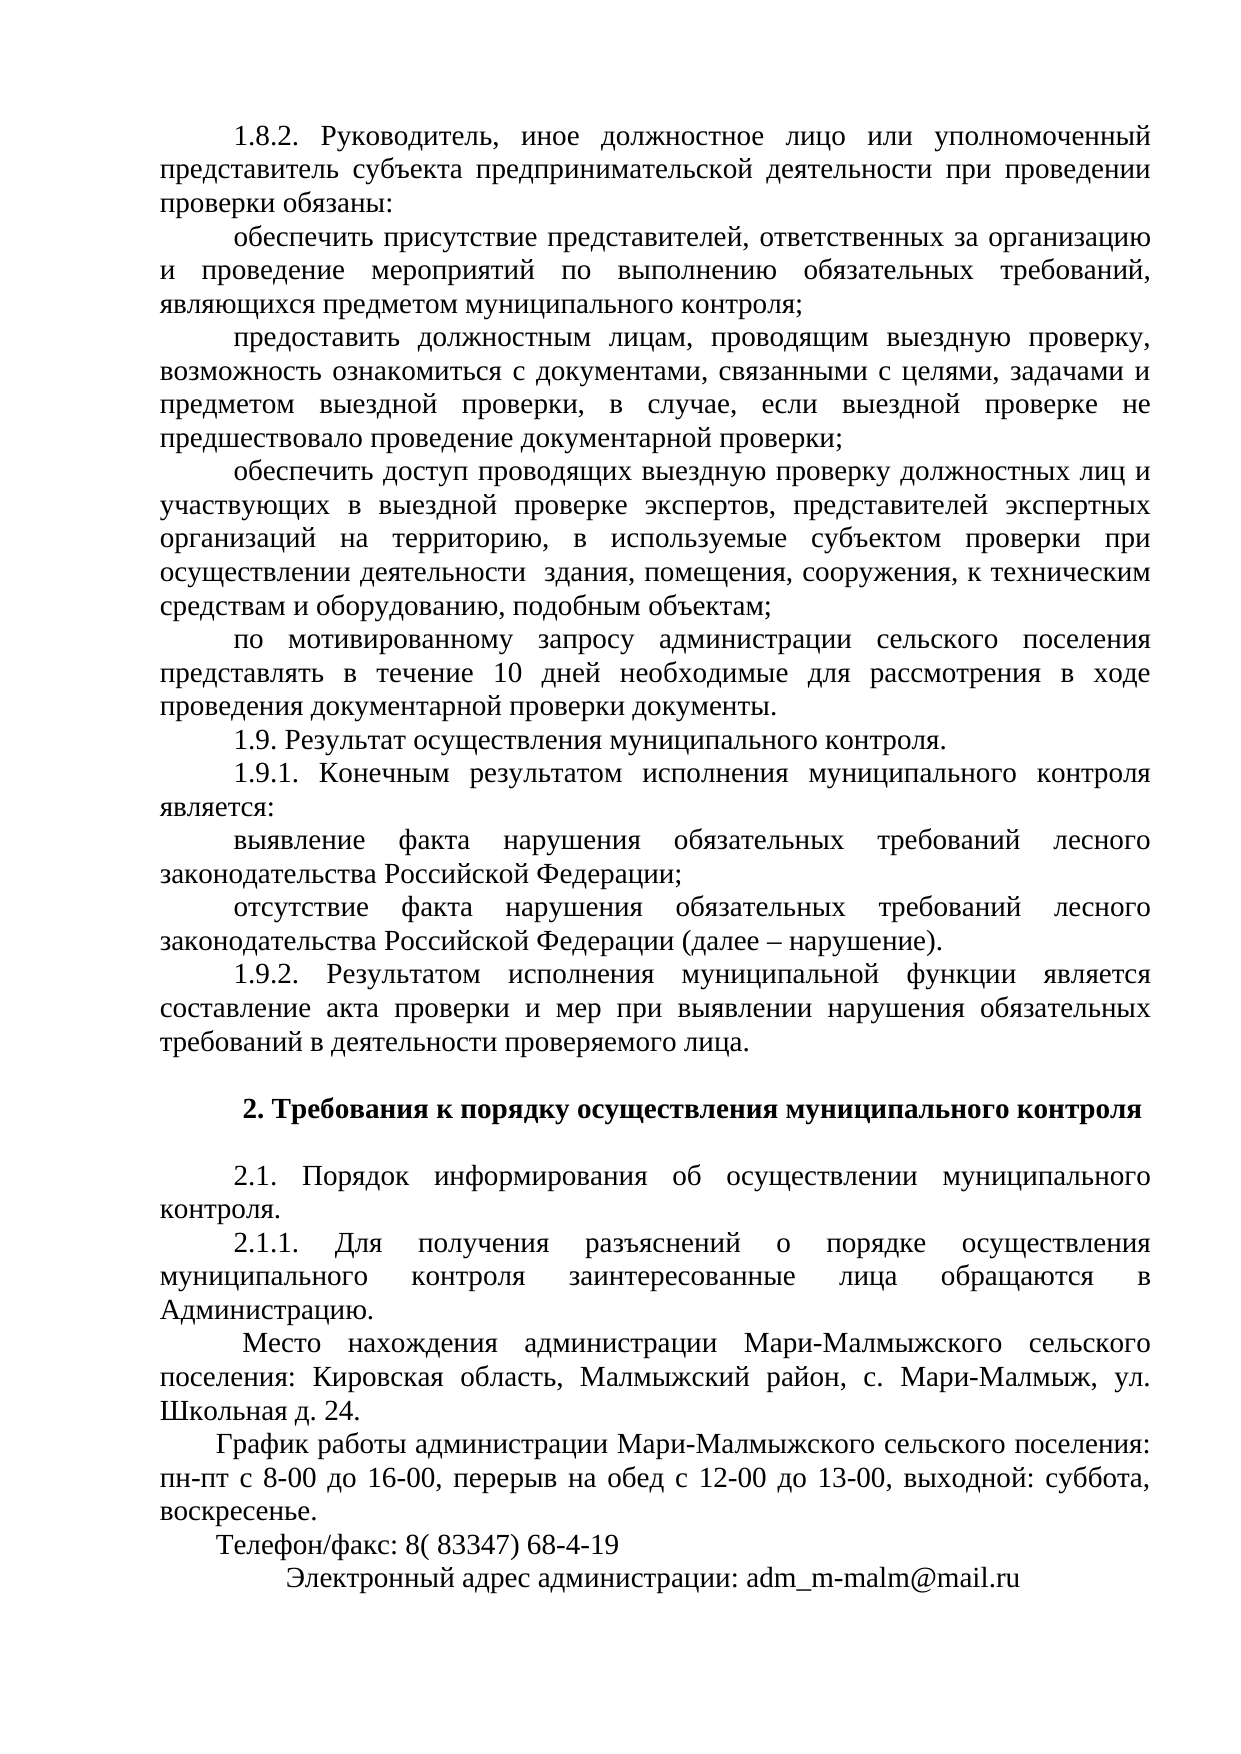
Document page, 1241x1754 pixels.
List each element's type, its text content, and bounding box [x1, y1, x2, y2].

text выявление факта нарушения обязательных требований лесного законодательства Российской Федерации; [159, 822, 1152, 889]
text 1.8.2. Руководитель, иное должностное лицо или уполномоченный представитель субъекта предпринимательской деятельности при проведении проверки обязаны: [159, 118, 1152, 219]
text 2.1.1. Для получения разъяснений о порядке осуществления муниципального контроля заинтересованные лица обращаются в Администрацию. [159, 1225, 1152, 1326]
text Электронный адрес администрации: adm_m-malm@mail.ru [159, 1561, 1152, 1594]
text 2. Требования к порядку осуществления муниципального контроля [159, 1091, 1152, 1124]
text 1.9.2. Результатом исполнения муниципальной функции является составление акта проверки и мер при выявлении нарушения обязательных требований в деятельности проверяемого лица. [159, 957, 1152, 1057]
text Телефон/факс: 8( 83347) 68-4-19 [159, 1527, 1152, 1561]
text 2.1. Порядок информирования об осуществлении муниципального контроля. [159, 1158, 1152, 1225]
text обеспечить присутствие представителей, ответственных за организацию и проведение мероприятий по выполнению обязательных требований, являющихся предметом муниципального контроля; [159, 219, 1152, 319]
text График работы администрации Мари-Малмыжского сельского поселения: пн-пт с 8-00 до 16-00, перерыв на обед с 12-00 до 13-00, выходной: суббота, воскресенье. [159, 1426, 1152, 1527]
text 1.9. Результат осуществления муниципального контроля. [159, 722, 1152, 755]
text отсутствие факта нарушения обязательных требований лесного законодательства Российской Федерации (далее – нарушение). [159, 889, 1152, 957]
text по мотивированному запросу администрации сельского поселения представлять в течение 10 дней необходимые для рассмотрения в ходе проведения документарной проверки документы. [159, 621, 1152, 722]
text предоставить должностным лицам, проводящим выездную проверку, возможность ознакомиться с документами, связанными с целями, задачами и предметом выездной проверки, в случае, если выездной проверке не предшествовало проведение документарной проверки; [159, 319, 1152, 453]
text Место нахождения администрации Мари-Малмыжского сельского поселения: Кировская область, Малмыжский район, с. Мари-Малмыж, ул. Школьная д. 24. [159, 1326, 1152, 1426]
text 1.9.1. Конечным результатом исполнения муниципального контроля является: [159, 755, 1152, 822]
text обеспечить доступ проводящих выездную проверку должностных лиц и участвующих в выездной проверке экспертов, представителей экспертных организаций на территорию, в используемые субъектом проверки при осуществлении деятельности здания, помещения, сооружения, к техническим средствам и оборудованию, подобным объектам; [159, 453, 1152, 621]
